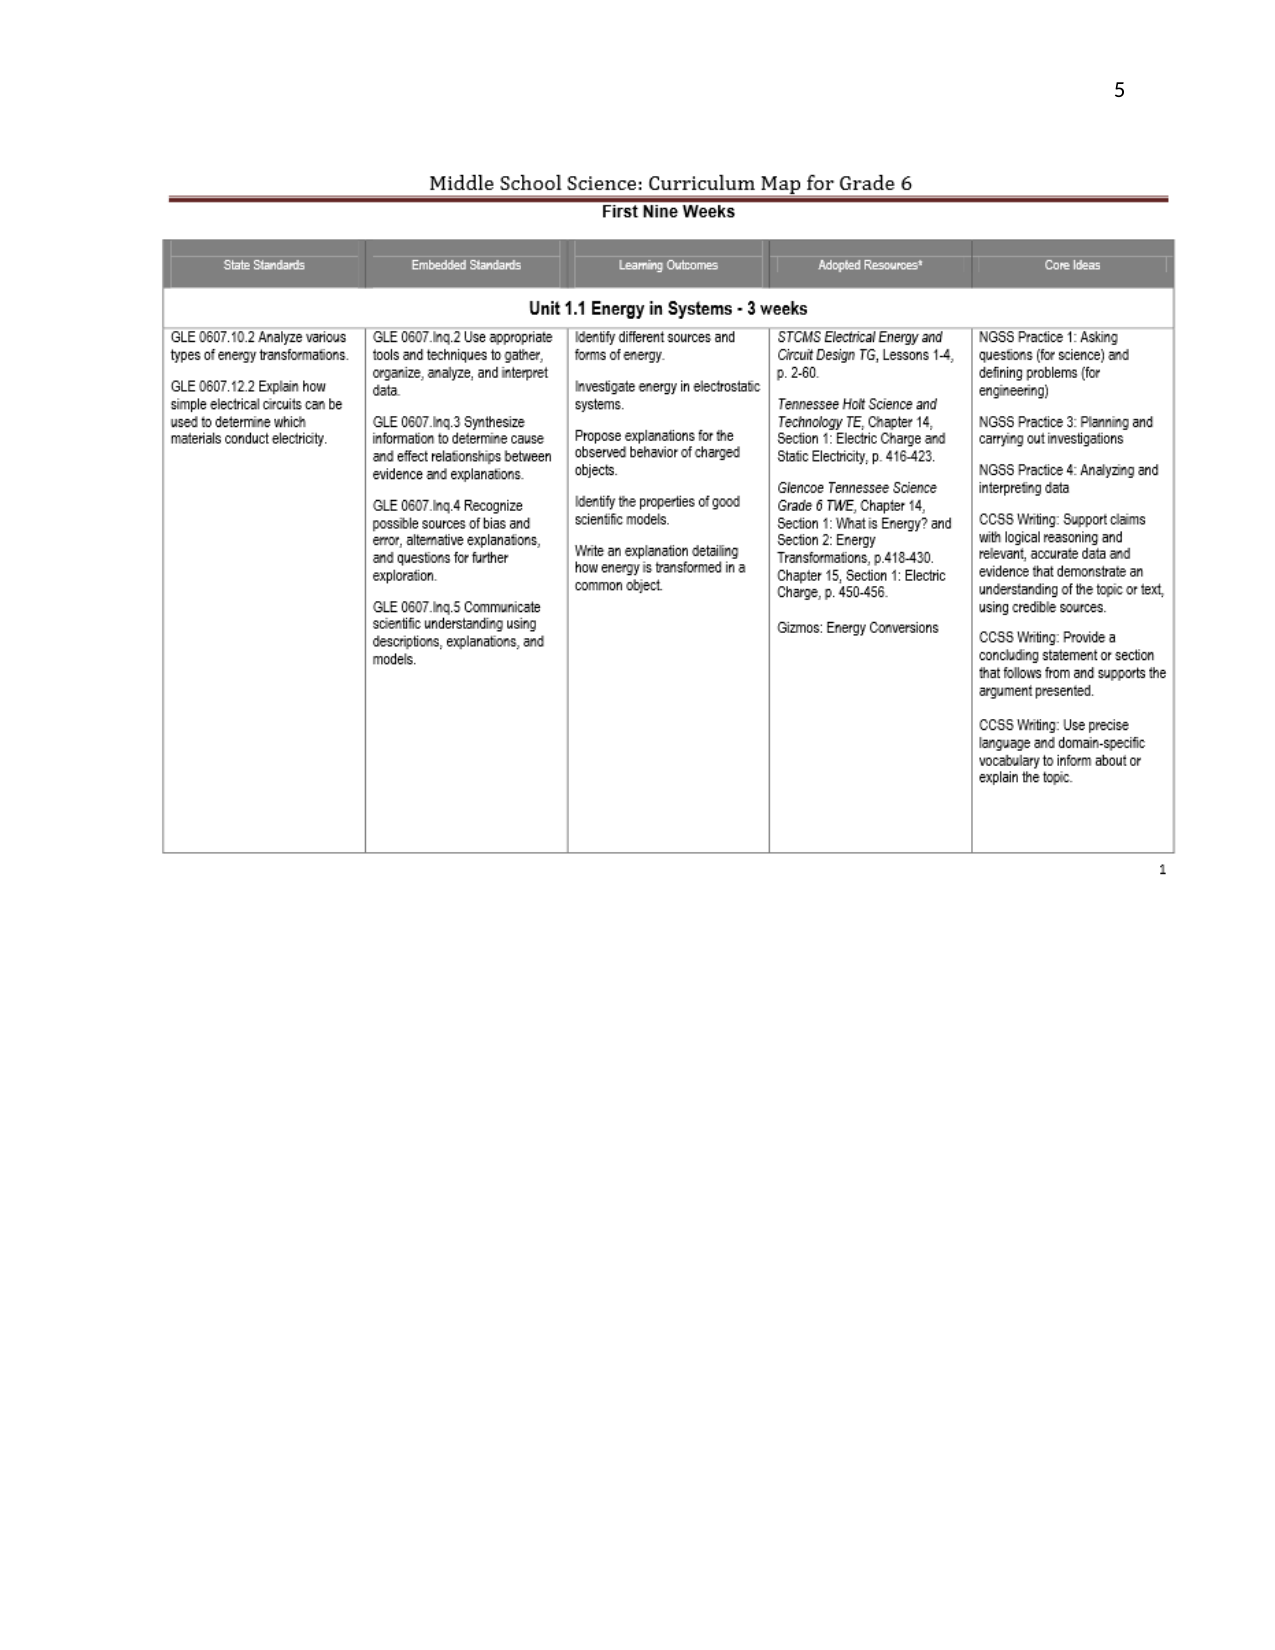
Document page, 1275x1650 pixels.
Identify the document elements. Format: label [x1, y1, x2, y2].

picture [150, 150, 1196, 888]
